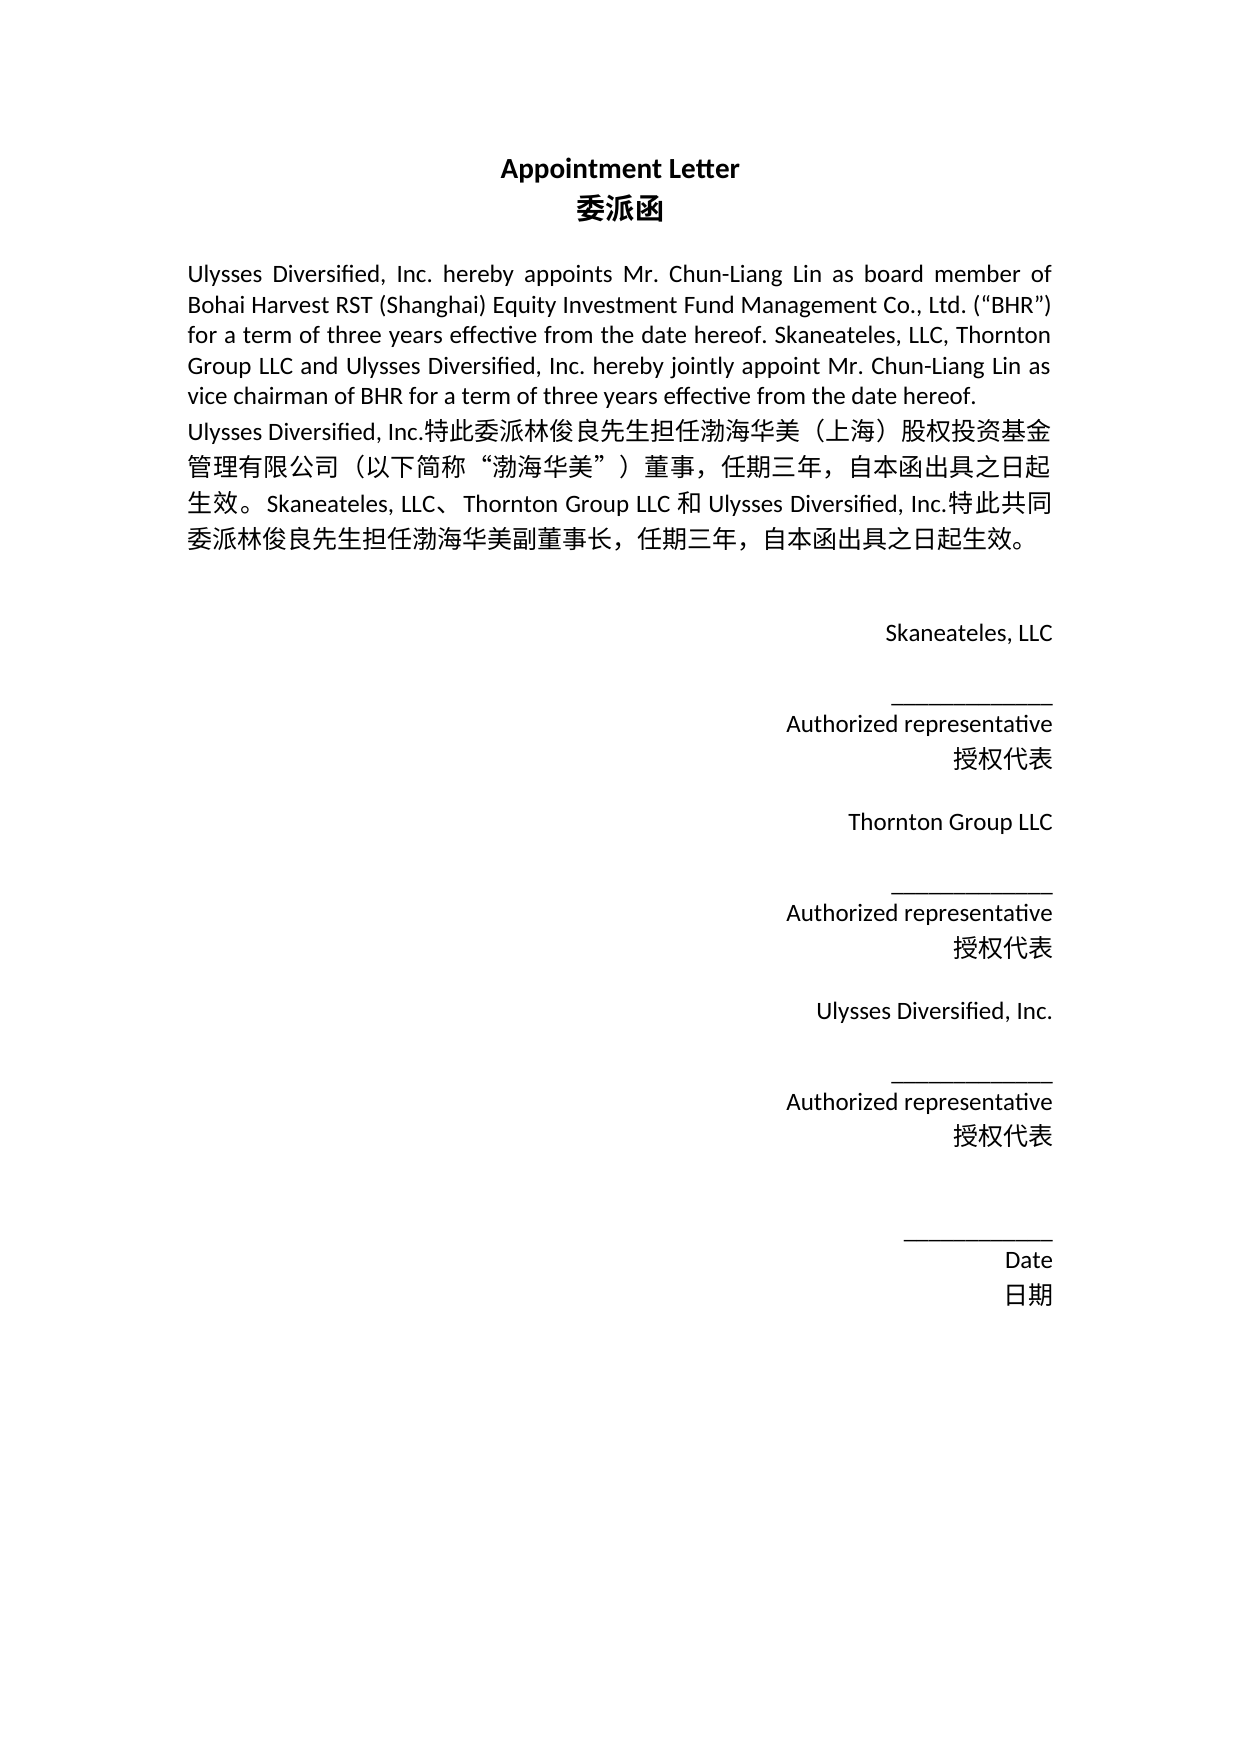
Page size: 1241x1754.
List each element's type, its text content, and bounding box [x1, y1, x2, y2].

text Ulysses Diversified, Inc.特此委派林俊良先生担任渤海华美（上海）股权投资基金管理有限公司（以下简称“渤海华美”）董事，任期三年，自本函出具之日起生效。Skaneateles, LLC、Thornton Group LLC和Ulysses Diversified, Inc.特此共同委派林俊良先生担任渤海华美副董事长，任期三年，自本函出具之日起生效。 [187, 411, 1053, 556]
text Authorized representative [187, 709, 1053, 739]
text 授权代表 [187, 739, 1053, 775]
text Date [187, 1245, 1053, 1275]
text Skaneateles, LLC [187, 617, 1053, 648]
text Appointment Letter [187, 150, 1053, 186]
text _____________ [187, 1056, 1053, 1086]
text Ulysses Diversified, Inc. [187, 995, 1053, 1025]
text 委派函 [187, 186, 1053, 228]
text Authorized representative [187, 1086, 1053, 1117]
text Ulysses Diversified, Inc. hereby appoints Mr. Chun-Liang Lin as board member of Bohai Harvest RST (Shanghai) Equity Investment Fund Management Co., Ltd. (“BHR”) for a term of three years effective from the date hereof. Skaneateles, LLC, Thornton Group LLC and Ulysses Diversified, Inc. hereby jointly appoint Mr. Chun-Liang Lin as vice chairman of BHR for a term of three years effective from the date hereof. [187, 258, 1053, 411]
text Authorized representative [187, 897, 1053, 928]
text _____________ [187, 678, 1053, 709]
text _____________ [187, 867, 1053, 897]
text Thornton Group LLC [187, 806, 1053, 836]
text 授权代表 [187, 928, 1053, 964]
text 授权代表 [187, 1117, 1053, 1153]
text 日期 [187, 1275, 1053, 1311]
text ____________ [187, 1214, 1053, 1245]
